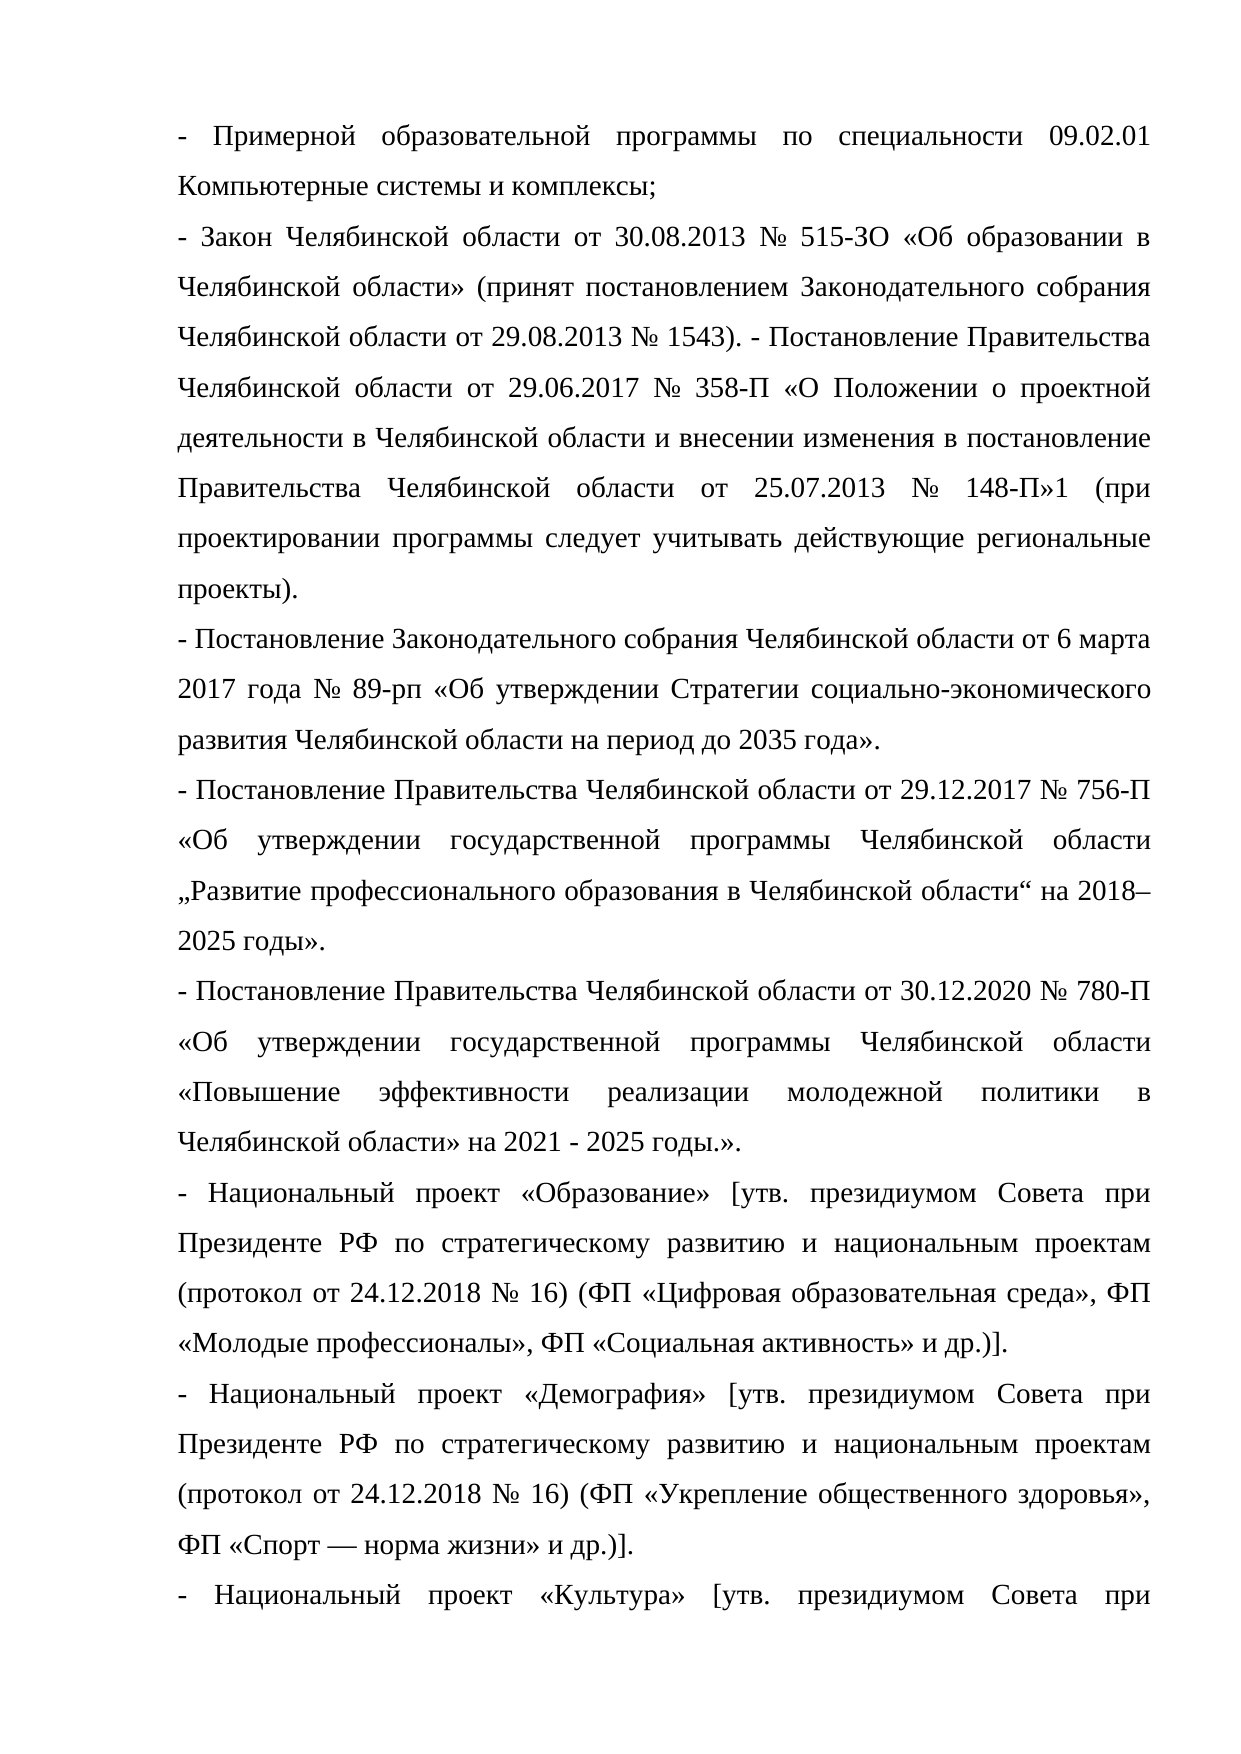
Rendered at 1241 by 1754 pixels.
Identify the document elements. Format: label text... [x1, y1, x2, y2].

text - Примерной образовательной программы по специальности 09.02.01 Компьютерные системы и комплексы; [177, 118, 1152, 202]
text - Постановление Законодательного собрания Челябинской области от 6 марта 2017 года № 89-рп «Об утверждении Стратегии социально-экономического развития Челябинской области на период до 2035 года». [177, 621, 1152, 755]
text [177, 1577, 1152, 1611]
text - Национальный проект «Образование» [утв. президиумом Совета при Президенте РФ по стратегическому развитию и национальным проектам (протокол от 24.12.2018 № 16) (ФП «Цифровая образовательная среда», ФП «Молодые профессионалы», ФП «Социальная активность» и др.)]. [177, 1175, 1152, 1359]
text - Постановление Правительства Челябинской области от 30.12.2020 № 780-П «Об утверждении государственной программы Челябинской области «Повышение эффективности реализации молодежной политики в Челябинской области» на 2021 - 2025 годы.». [177, 973, 1152, 1158]
text - Постановление Правительства Челябинской области от 29.12.2017 № 756-П «Об утверждении государственной программы Челябинской области „Развитие профессионального образования в Челябинской области“ на 2018–2025 годы». [177, 772, 1152, 957]
text - Национальный проект «Демография» [утв. президиумом Совета при Президенте РФ по стратегическому развитию и национальным проектам (протокол от 24.12.2018 № 16) (ФП «Укрепление общественного здоровья», ФП «Спорт — норма жизни» и др.)]. [177, 1376, 1152, 1560]
text - Закон Челябинской области от 30.08.2013 № 515-ЗО «Об образовании в Челябинской области» (принят постановлением Законодательного собрания Челябинской области от 29.08.2013 № 1543). - Постановление Правительства Челябинской области от 29.06.2017 № 358-П «О Положении о проектной деятельности в Челябинской области и внесении изменения в постановление Правительства Челябинской области от 25.07.2013 № 148-П»1 (при проектировании программы следует учитывать действующие региональные проекты). [177, 219, 1152, 604]
